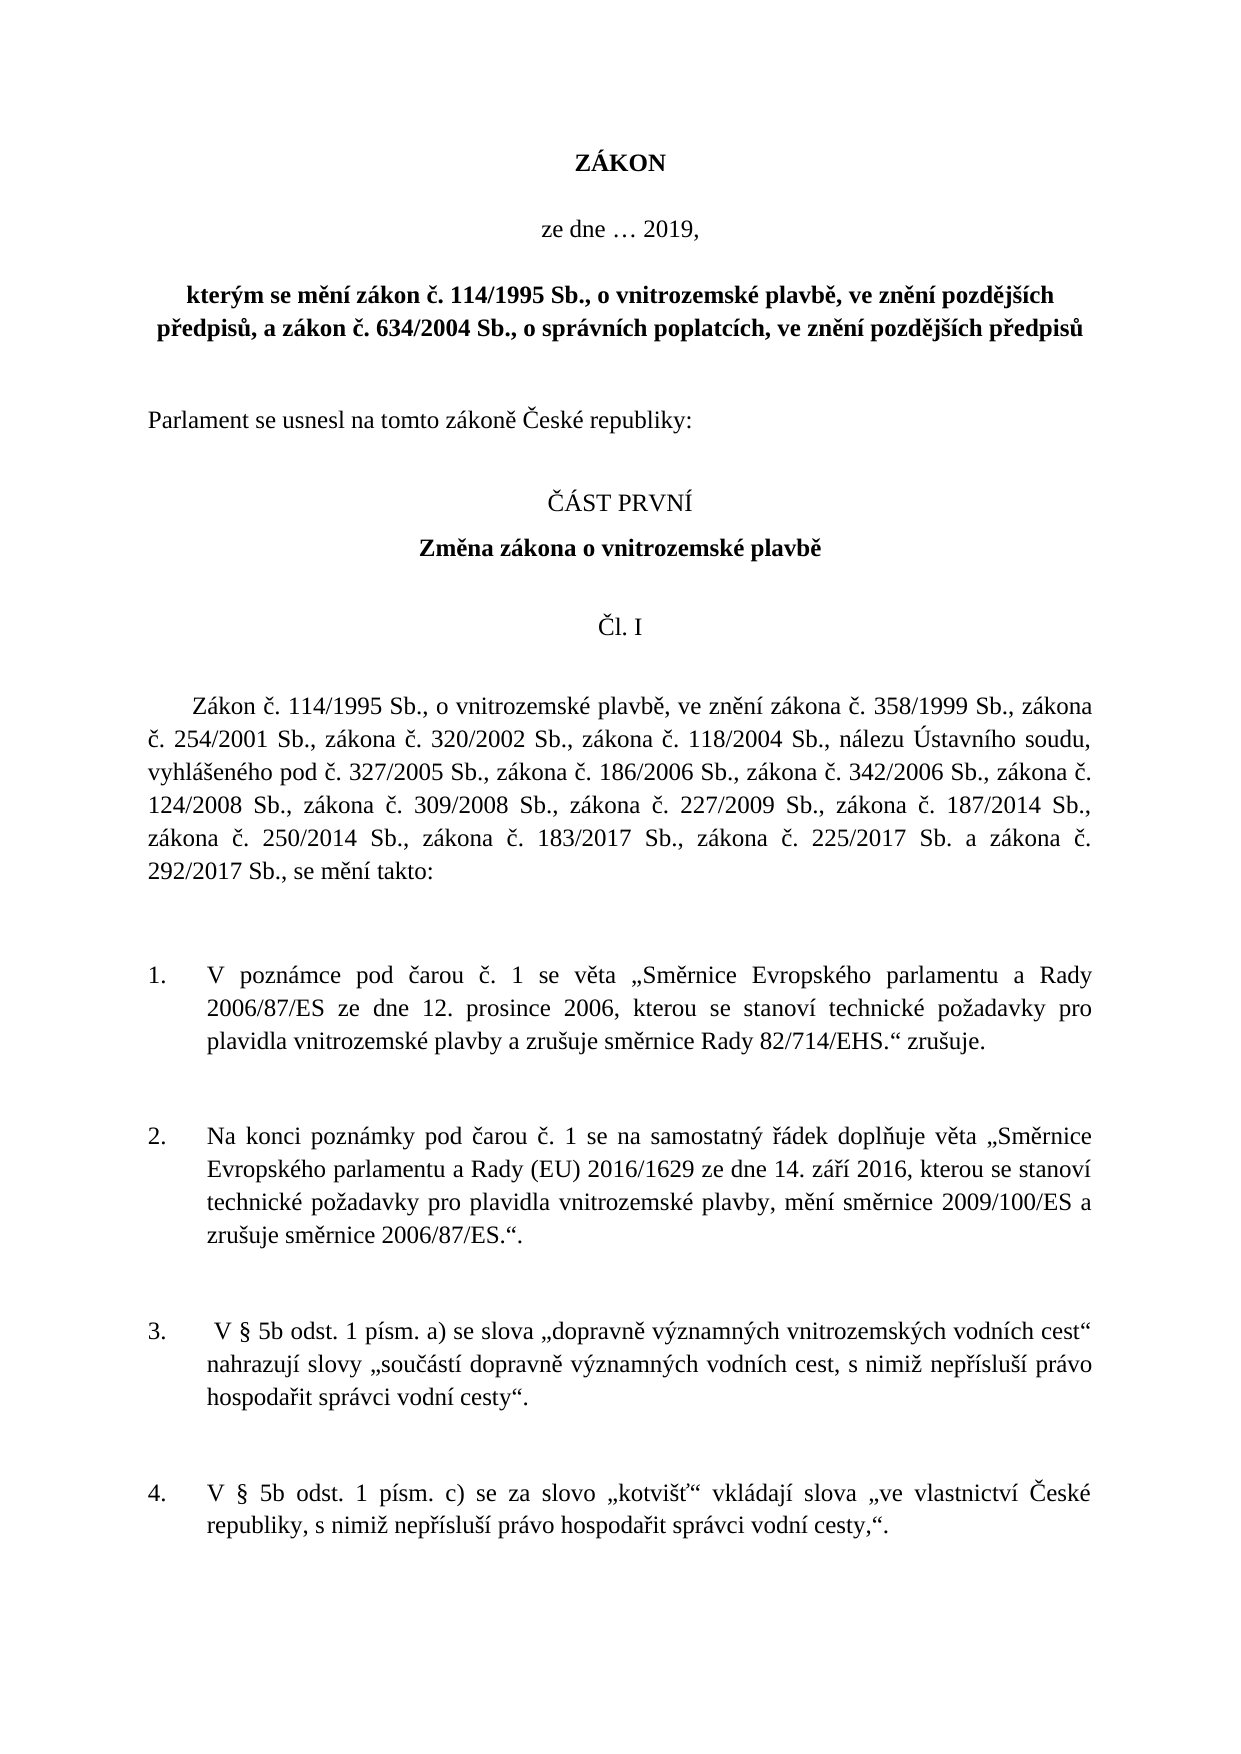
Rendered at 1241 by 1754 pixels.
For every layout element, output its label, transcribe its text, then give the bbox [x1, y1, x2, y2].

text kterým se mění zákon č. 114/1995 Sb., o vnitrozemské plavbě, ve znění pozdějších předpisů, a zákon č. 634/2004 Sb., o správních poplatcích, ve znění pozdějších předpisů [148, 280, 1093, 342]
text Zákon č. 114/1995 Sb., o vnitrozemské plavbě, ve znění zákona č. 358/1999 Sb., zákona č. 254/2001 Sb., zákona č. 320/2002 Sb., zákona č. 118/2004 Sb., nálezu Ústavního soudu, vyhlášeného pod č. 327/2005 Sb., zákona č. 186/2006 Sb., zákona č. 342/2006 Sb., zákona č. 124/2008 Sb., zákona č. 309/2008 Sb., zákona č. 227/2009 Sb., zákona č. 187/2014 Sb., zákona č. 250/2014 Sb., zákona č. 183/2017 Sb., zákona č. 225/2017 Sb. a zákona č. 292/2017 Sb., se mění takto: [148, 691, 1093, 885]
text V poznámce pod čarou č. 1 se věta „Směrnice Evropského parlamentu a Rady 2006/87/ES ze dne 12. prosince 2006, kterou se stanoví technické požadavky pro plavidla vnitrozemské plavby a zrušuje směrnice Rady 82/714/EHS.“ zrušuje. [148, 960, 1093, 1055]
text ZÁKON [148, 148, 1093, 176]
text Na konci poznámky pod čarou č. 1 se na samostatný řádek doplňuje věta „Směrnice Evropského parlamentu a Rady (EU) 2016/1629 ze dne 14. září 2016, kterou se stanoví technické požadavky pro plavidla vnitrozemské plavby, mění směrnice 2009/100/ES a zrušuje směrnice 2006/87/ES.“. [148, 1121, 1093, 1249]
text ČÁST PRVNÍ [148, 488, 1093, 516]
text V § 5b odst. 1 písm. a) se slova „dopravně významných vnitrozemských vodních cest“ nahrazují slovy „součástí dopravně významných vodních cest, s nimiž nepřísluší právo hospodařit správci vodní cesty“. [148, 1316, 1093, 1411]
text ze dne … 2019, [148, 214, 1093, 243]
text Parlament se usnesl na tomto zákoně České republiky: [148, 405, 1093, 433]
text V § 5b odst. 1 písm. c) se za slovo „kotvišť“ vkládají slova „ve vlastnictví České republiky, s nimiž nepřísluší právo hospodařit správci vodní cesty,“. [148, 1478, 1093, 1539]
text Změna zákona o vnitrozemské plavbě [148, 533, 1093, 562]
text Čl. I [148, 612, 1093, 641]
